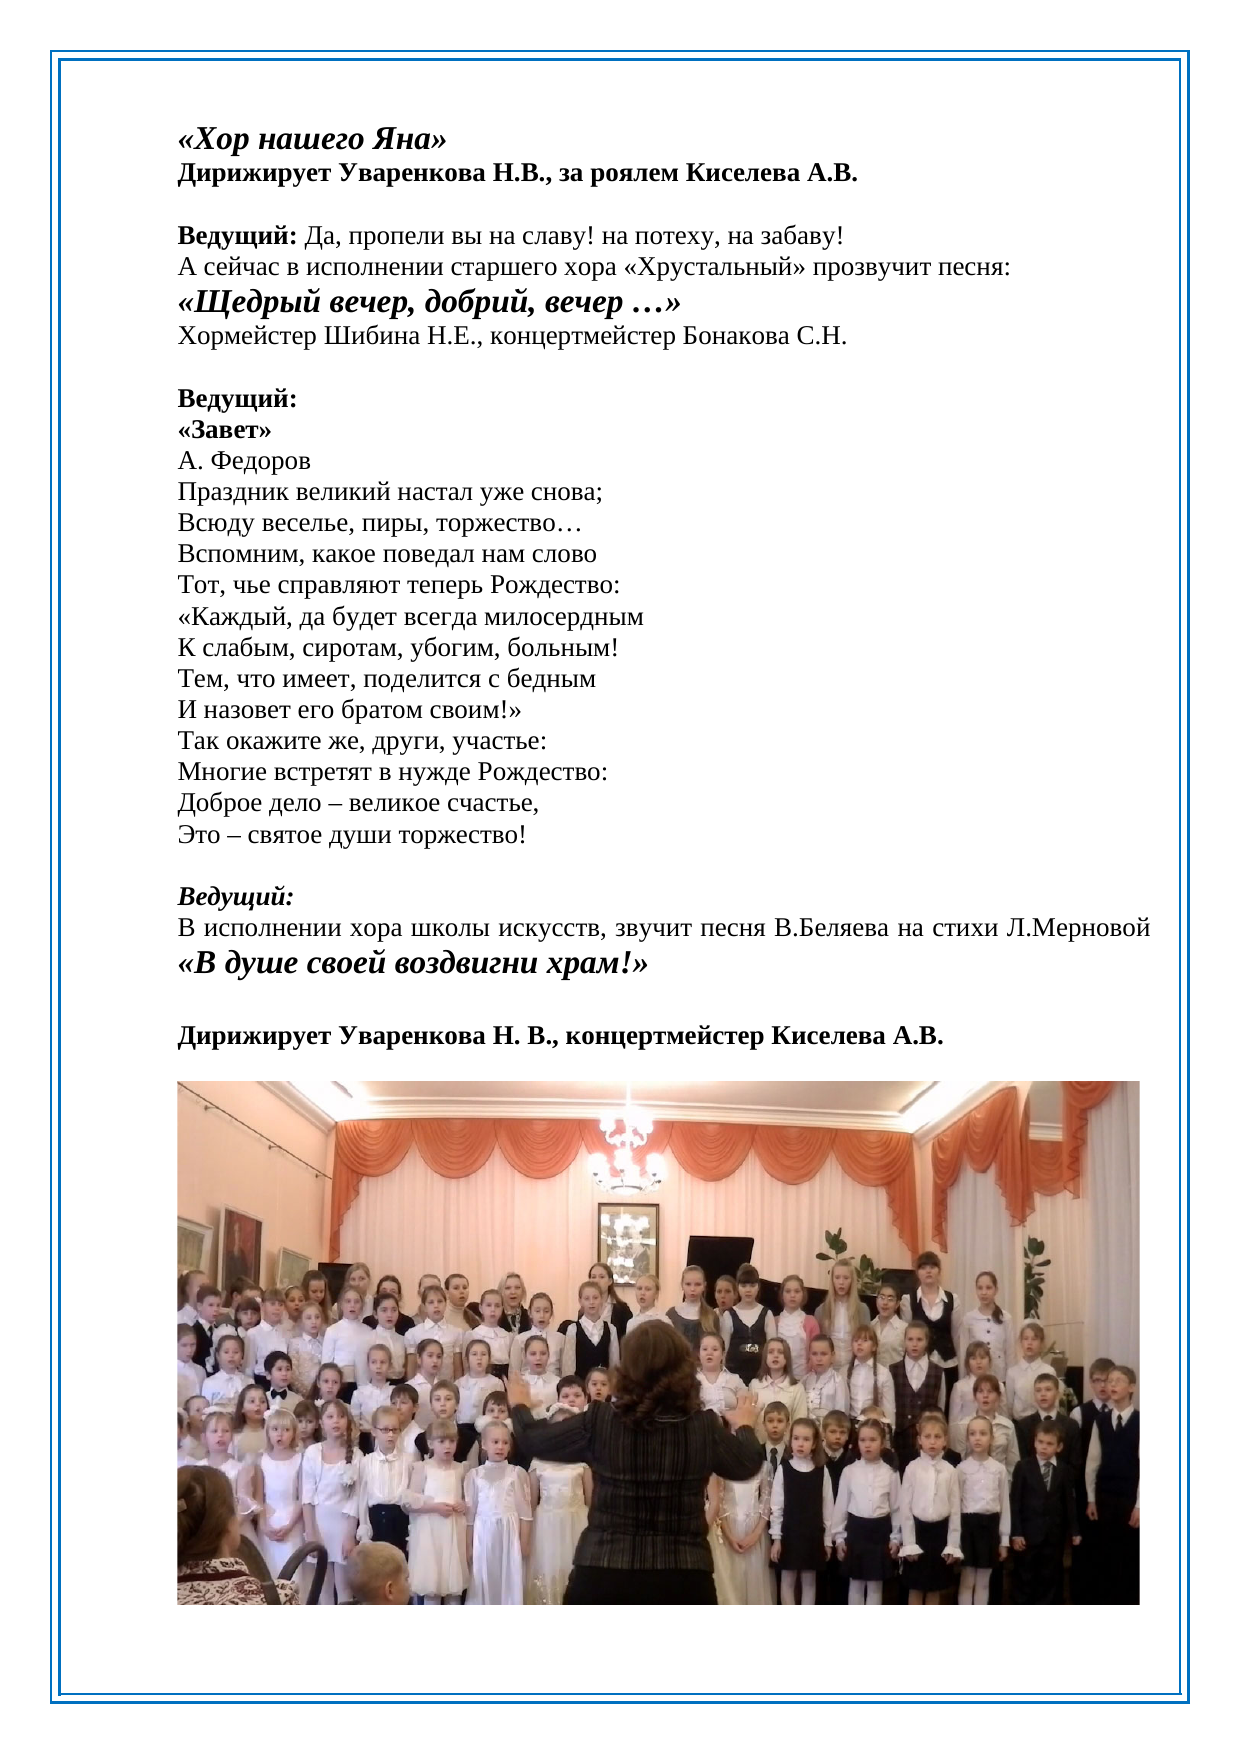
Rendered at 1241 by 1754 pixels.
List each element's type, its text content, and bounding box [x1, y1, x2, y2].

text Праздник великий настал уже снова; [177, 475, 1152, 506]
picture [177, 1081, 1140, 1605]
text Многие встретят в нужде Рождество: [177, 755, 1152, 787]
text А сейчас в исполнении старшего хора «Хрустальный» прозвучит песня: [177, 250, 1152, 281]
text Тот, чье справляют теперь Рождество: [177, 568, 1152, 600]
text И назовет его братом своим!» [177, 693, 1152, 724]
text «Щедрый вечер, добрий, вечер …» [177, 281, 1152, 319]
text Это – святое души торжество! [177, 818, 1152, 849]
text Вспомним, какое поведал нам слово [177, 537, 1152, 568]
text К слабым, сиротам, убогим, больным! [177, 631, 1152, 662]
text Хормейстер Шибина Н.Е., концертмейстер Бонакова С.Н. [177, 319, 1152, 351]
text Ведущий: Да, пропели вы на славу! на потеху, на забаву! [177, 219, 1152, 250]
text Всюду веселье, пиры, торжество… [177, 506, 1152, 537]
text Ведущий: [177, 880, 1152, 911]
text А. Федоров [177, 444, 1152, 475]
text «Хор нашего Яна» [177, 118, 1152, 156]
text Так окажите же, други, участье: [177, 724, 1152, 755]
text Доброе дело – великое счастье, [177, 787, 1152, 818]
text Ведущий: [177, 382, 1152, 413]
text «Завет» [177, 413, 1152, 444]
text Дирижирует Уваренкова Н.В., за роялем Киселева А.В. [177, 156, 1152, 188]
text Тем, что имеет, поделится с бедным [177, 662, 1152, 693]
text «Каждый, да будет всегда милосердным [177, 600, 1152, 631]
text Дирижирует Уваренкова Н. В., концертмейстер Киселева А.В. [177, 1019, 1152, 1050]
text В исполнении хора школы искусств, звучит песня В.Беляева на стихи Л.Мерновой «В душе своей воздвигни храм!» [177, 911, 1152, 981]
